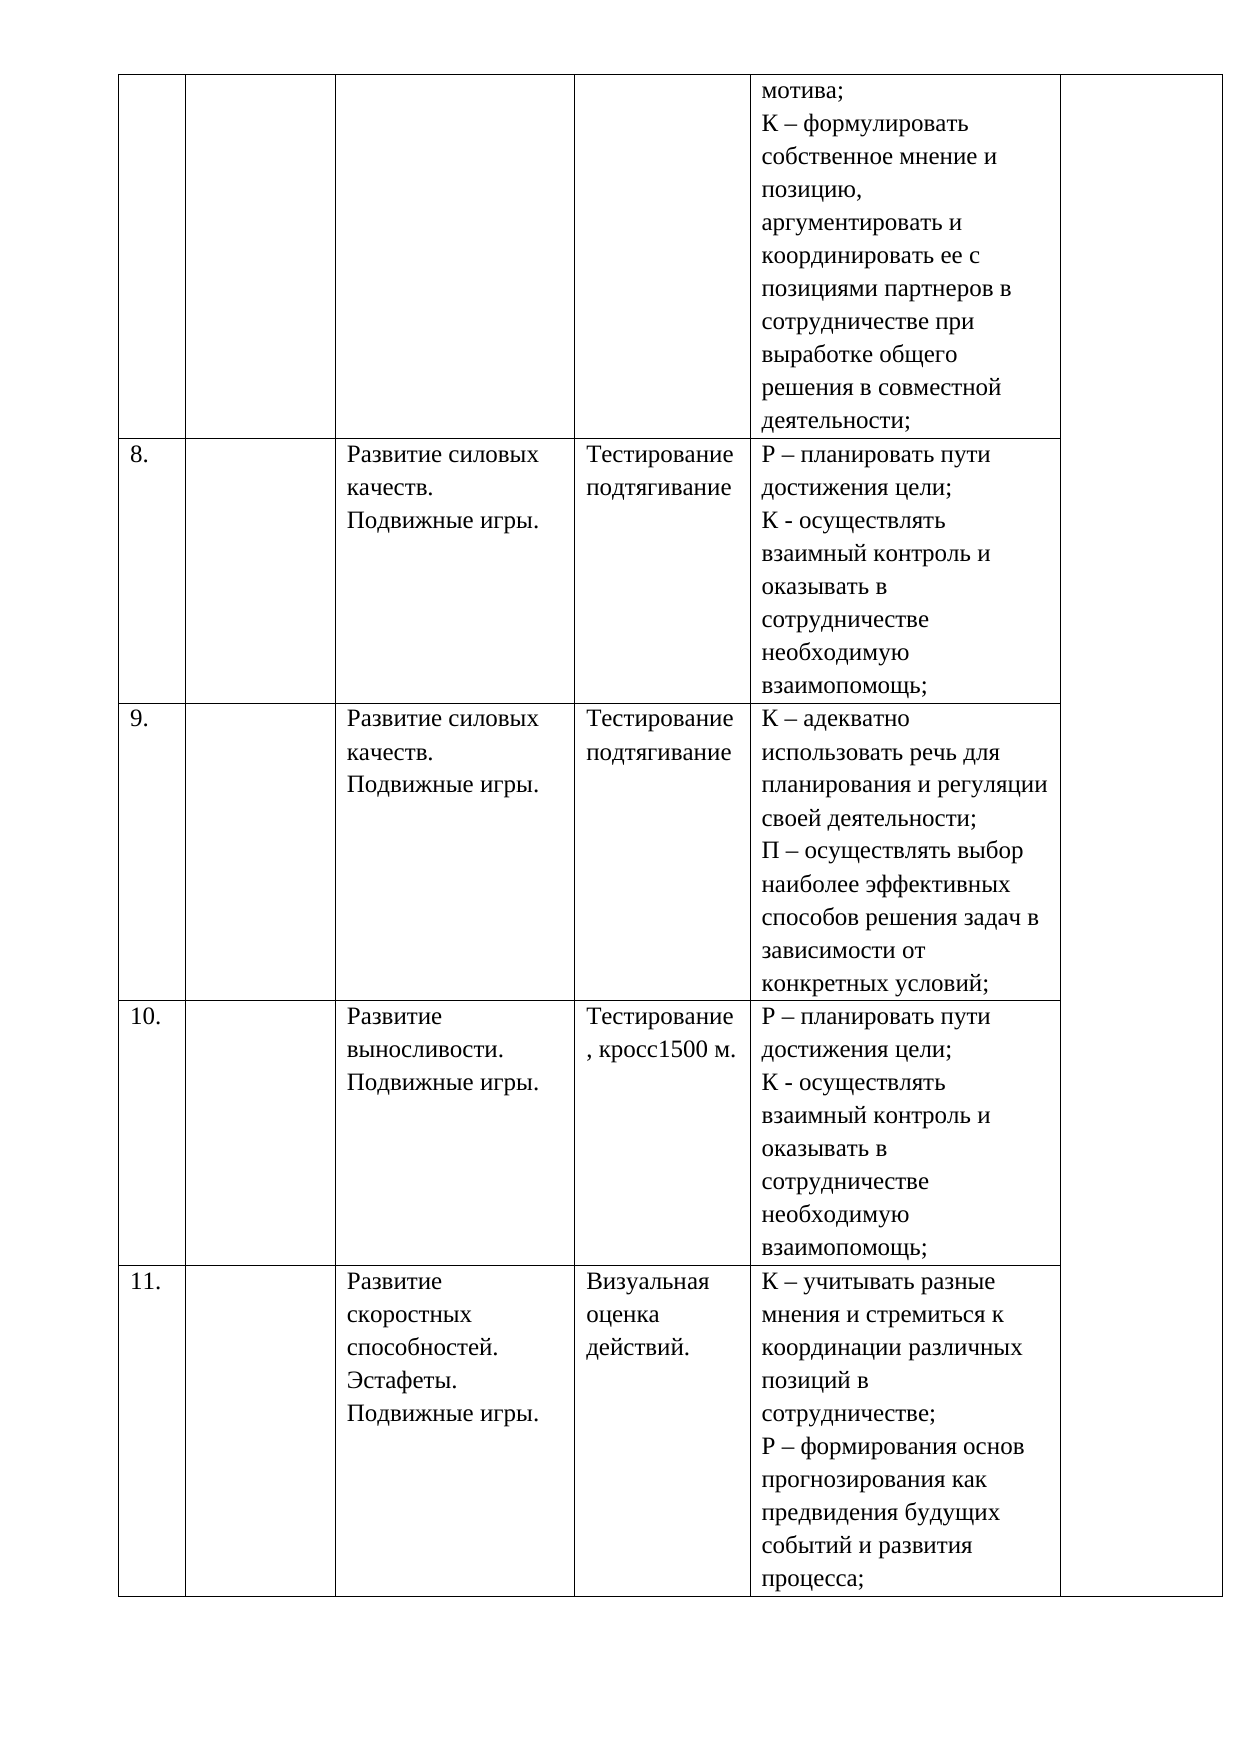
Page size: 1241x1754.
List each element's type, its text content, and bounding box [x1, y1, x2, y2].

table_cell [186, 75, 335, 438]
table_cell [186, 704, 335, 1000]
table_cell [751, 1266, 1060, 1596]
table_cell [336, 75, 574, 438]
table_cell Р – планировать пути достижения цели; К - осуществлять взаимный контроль и оказывать в сотрудничестве необходимую взаимопомощь; [751, 1001, 1060, 1265]
table_cell [186, 439, 335, 702]
table_cell [186, 1266, 335, 1596]
table_cell [186, 1001, 335, 1265]
table_cell Р – планировать пути достижения цели; К - осуществлять взаимный контроль и оказывать в сотрудничестве необходимую взаимопомощь; [751, 439, 1060, 702]
table_cell Развитие силовых качеств. Подвижные игры. [336, 439, 574, 702]
table_cell 10. [119, 1001, 185, 1265]
table_cell К – адекватно использовать речь для планирования и регуляции своей деятельности; П – осуществлять выбор наиболее эффективных способов решения задач в зависимости от конкретных условий; [751, 704, 1060, 1000]
table_cell 8. [119, 439, 185, 702]
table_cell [336, 1266, 574, 1596]
table_cell Тестирование подтягивание [575, 439, 750, 702]
table_cell 11. [119, 1266, 185, 1596]
table_cell Тестирование, кросс1500 м. [575, 1001, 750, 1265]
table_cell 9. [119, 704, 185, 1000]
table_cell Развитие силовых качеств. Подвижные игры. [336, 704, 574, 1000]
table_cell 7. [119, 75, 185, 438]
table_cell Развитие выносливости. Подвижные игры. [336, 1001, 574, 1265]
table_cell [575, 1266, 750, 1596]
table_cell Тестирование подтягивание [575, 704, 750, 1000]
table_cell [575, 75, 750, 438]
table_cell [751, 75, 1060, 438]
